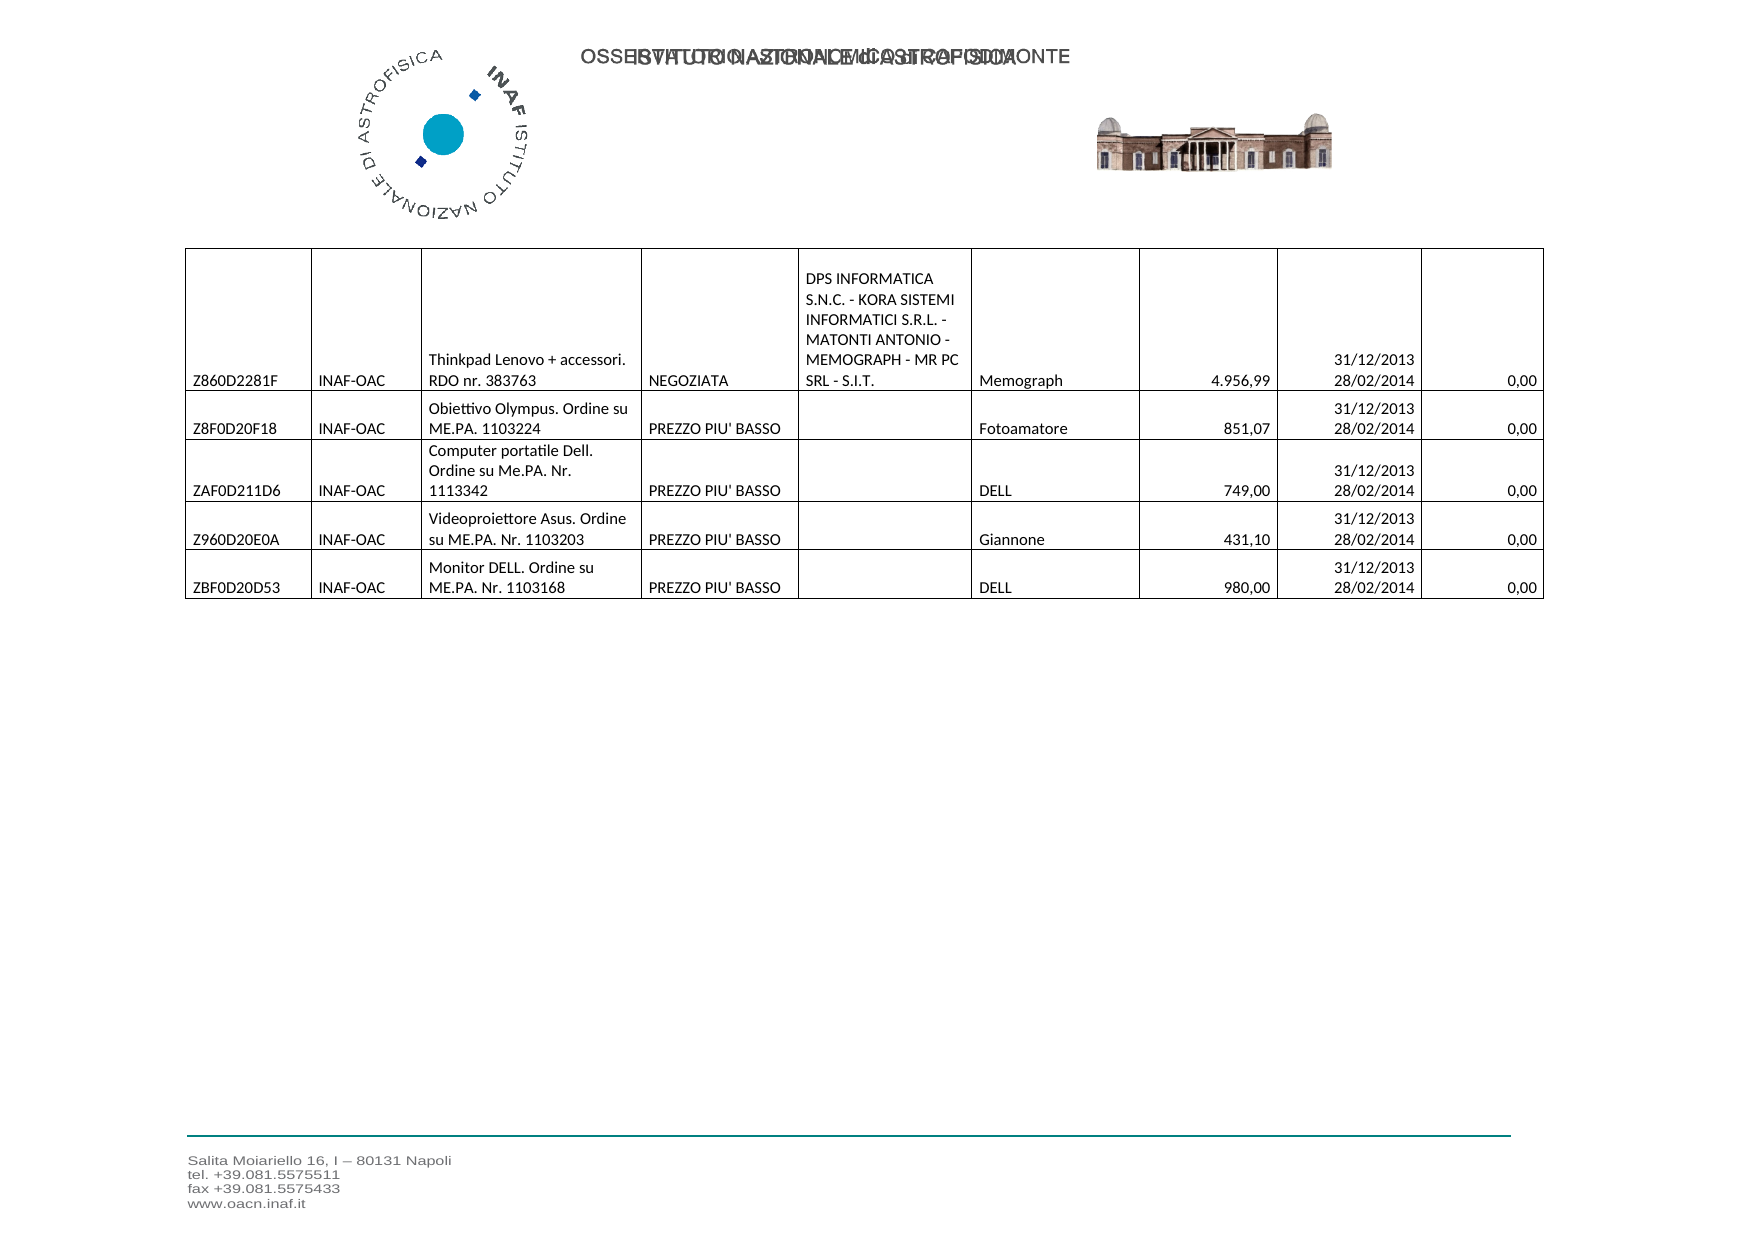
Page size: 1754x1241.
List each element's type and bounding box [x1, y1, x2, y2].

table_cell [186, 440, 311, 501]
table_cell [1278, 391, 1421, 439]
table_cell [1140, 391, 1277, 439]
picture [580, 47, 1070, 65]
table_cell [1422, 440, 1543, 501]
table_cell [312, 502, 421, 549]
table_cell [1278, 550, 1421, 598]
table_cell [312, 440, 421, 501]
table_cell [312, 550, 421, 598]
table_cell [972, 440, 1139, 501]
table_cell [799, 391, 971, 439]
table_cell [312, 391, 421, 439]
picture [1097, 110, 1332, 172]
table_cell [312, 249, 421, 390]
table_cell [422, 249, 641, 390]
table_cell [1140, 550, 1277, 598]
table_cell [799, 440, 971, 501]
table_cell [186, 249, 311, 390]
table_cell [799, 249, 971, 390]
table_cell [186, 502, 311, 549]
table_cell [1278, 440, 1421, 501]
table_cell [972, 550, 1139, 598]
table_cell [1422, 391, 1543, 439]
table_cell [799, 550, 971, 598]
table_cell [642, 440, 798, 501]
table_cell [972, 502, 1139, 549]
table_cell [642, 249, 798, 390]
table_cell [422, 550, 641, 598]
picture [356, 47, 528, 220]
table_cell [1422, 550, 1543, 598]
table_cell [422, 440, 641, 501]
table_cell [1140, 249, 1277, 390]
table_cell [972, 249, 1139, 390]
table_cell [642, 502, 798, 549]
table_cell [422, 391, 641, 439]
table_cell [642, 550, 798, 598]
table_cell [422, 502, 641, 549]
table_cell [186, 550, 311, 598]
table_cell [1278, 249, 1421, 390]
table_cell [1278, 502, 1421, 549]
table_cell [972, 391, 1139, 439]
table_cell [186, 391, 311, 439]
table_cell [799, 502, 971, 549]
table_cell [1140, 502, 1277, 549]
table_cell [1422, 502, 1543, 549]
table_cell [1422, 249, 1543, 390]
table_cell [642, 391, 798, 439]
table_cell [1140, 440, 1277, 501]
